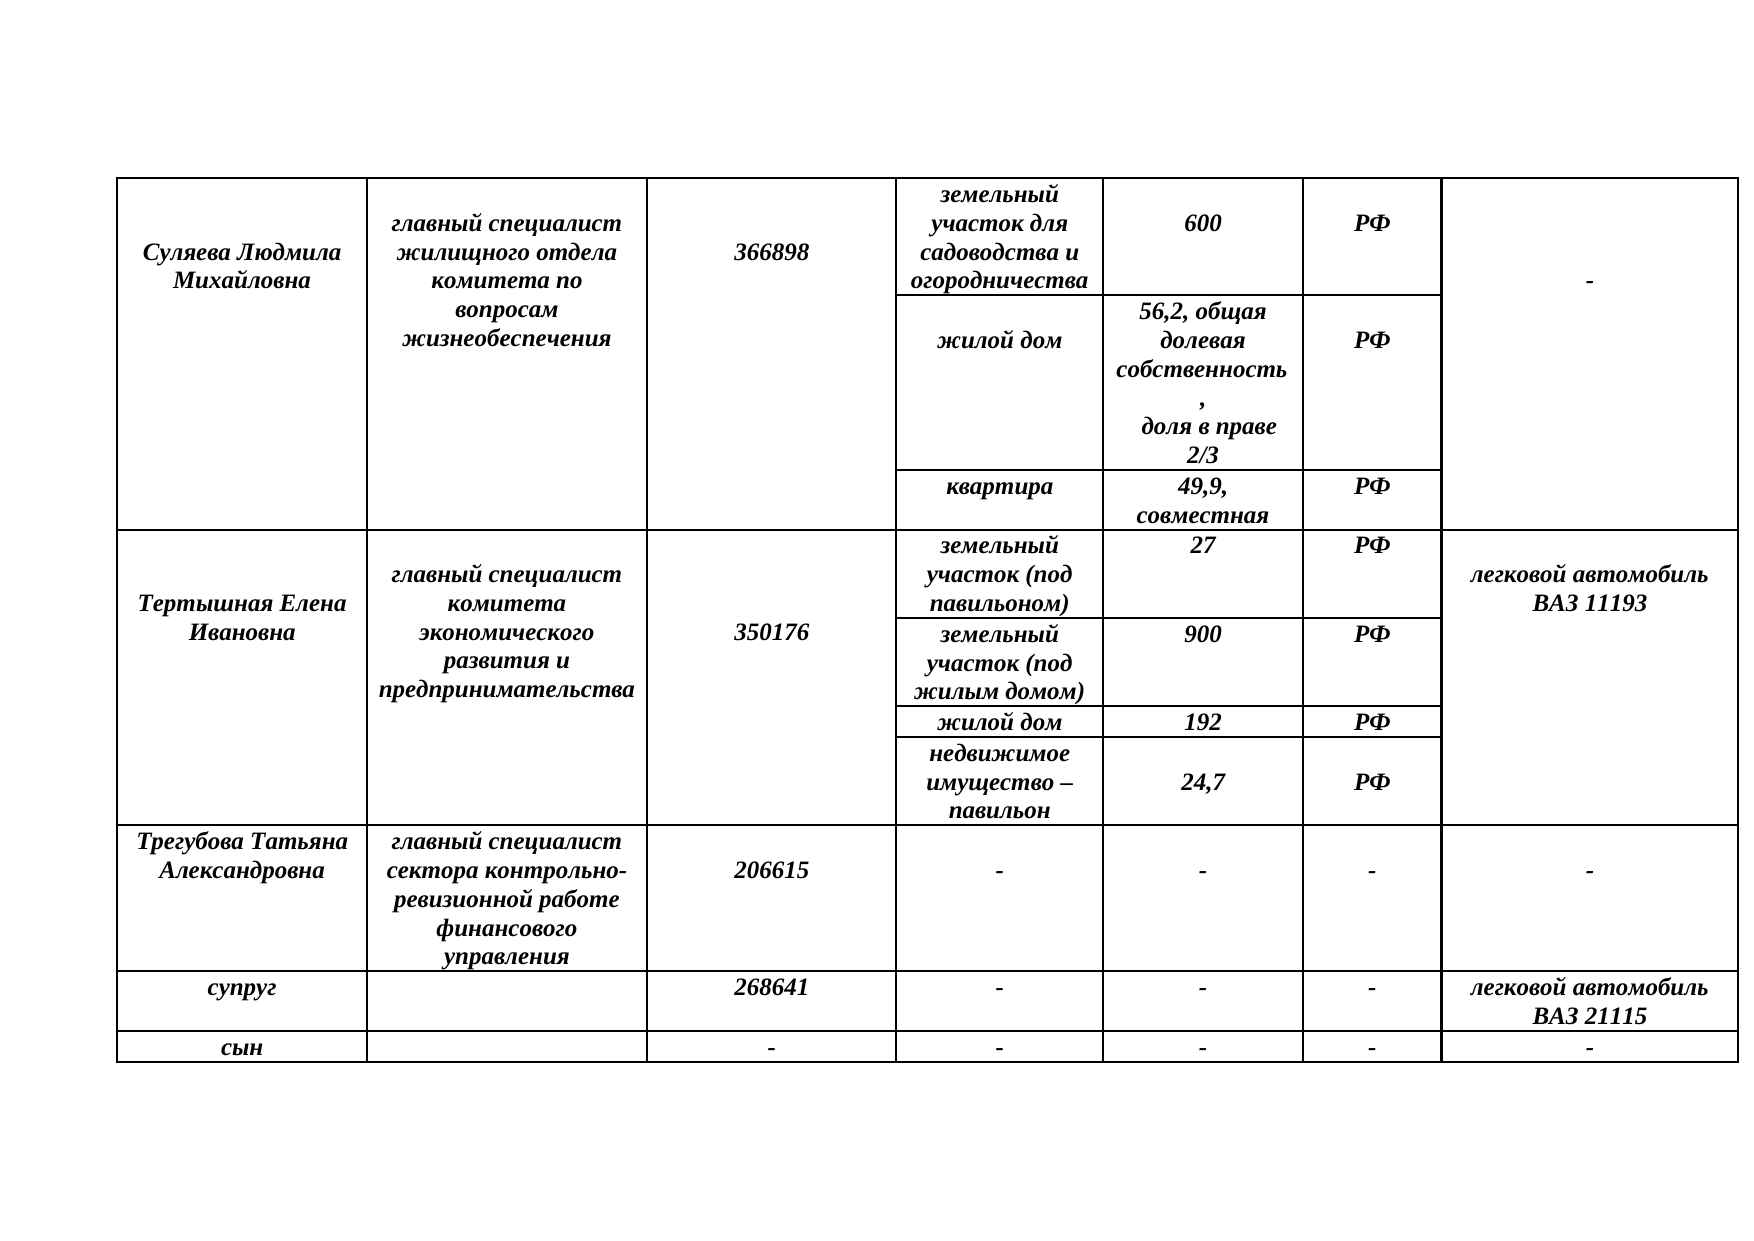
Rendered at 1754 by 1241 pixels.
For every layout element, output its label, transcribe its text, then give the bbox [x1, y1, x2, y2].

table_cell - [1443, 1032, 1737, 1061]
table_cell 268641 [648, 972, 895, 1030]
table_cell земельный участок для садоводства и огородничества [897, 179, 1102, 294]
table_cell 600 [1104, 179, 1302, 294]
table_cell - [1104, 1032, 1302, 1061]
table_cell - [1304, 972, 1440, 1030]
table_cell - [897, 826, 1102, 970]
table_cell недвижимое имущество – павильон [897, 738, 1102, 824]
table_cell РФ [1304, 296, 1440, 469]
table_cell 206615 [648, 826, 895, 970]
table_cell 24,7 [1104, 738, 1302, 824]
table_cell Тертышная Елена Ивановна [118, 531, 366, 824]
table_cell 350176 [648, 531, 895, 824]
table_cell - [1443, 826, 1737, 970]
table_cell 49,9, совместная [1104, 471, 1302, 528]
table_cell главный специалист сектора контрольно-ревизионной работе финансового управления [368, 826, 646, 970]
table_cell [368, 1032, 646, 1061]
table_cell жилой дом [897, 707, 1102, 736]
table_cell - [897, 1032, 1102, 1061]
table_cell легковой автомобиль ВАЗ 11193 [1443, 531, 1737, 824]
table_cell РФ [1304, 179, 1440, 294]
table_cell РФ [1304, 619, 1440, 705]
table_cell супруг [118, 972, 366, 1030]
table_cell земельный участок (под жилым домом) [897, 619, 1102, 705]
table_cell - [648, 1032, 895, 1061]
table_cell квартира [897, 471, 1102, 528]
table_cell земельный участок (под павильоном) [897, 531, 1102, 617]
table_cell 192 [1104, 707, 1302, 736]
table_cell РФ [1304, 471, 1440, 528]
table_cell легковой автомобиль ВАЗ 21115 [1443, 972, 1737, 1030]
table_cell Трегубова Татьяна Александровна [118, 826, 366, 970]
table_cell РФ [1304, 531, 1440, 617]
table_cell - [1104, 972, 1302, 1030]
table_cell главный специалист комитета экономического развития и предпринимательства [368, 531, 646, 824]
table_cell сын [118, 1032, 366, 1061]
table_cell РФ [1304, 707, 1440, 736]
table_cell главный специалист жилищного отдела комитета по вопросам жизнеобеспечения [368, 179, 646, 528]
table_cell [368, 972, 646, 1030]
table_cell РФ [1304, 738, 1440, 824]
table_cell - [1104, 826, 1302, 970]
table_cell жилой дом [897, 296, 1102, 469]
table_cell 366898 [648, 179, 895, 528]
table_cell - [1304, 826, 1440, 970]
table_cell - [1443, 179, 1737, 528]
table_cell - [1304, 1032, 1440, 1061]
table_cell - [897, 972, 1102, 1030]
table_cell 27 [1104, 531, 1302, 617]
table_cell Суляева Людмила Михайловна [118, 179, 366, 528]
table_cell 900 [1104, 619, 1302, 705]
table_cell 56,2, общая долевая собственность, доля в праве 2/3 [1104, 296, 1302, 469]
